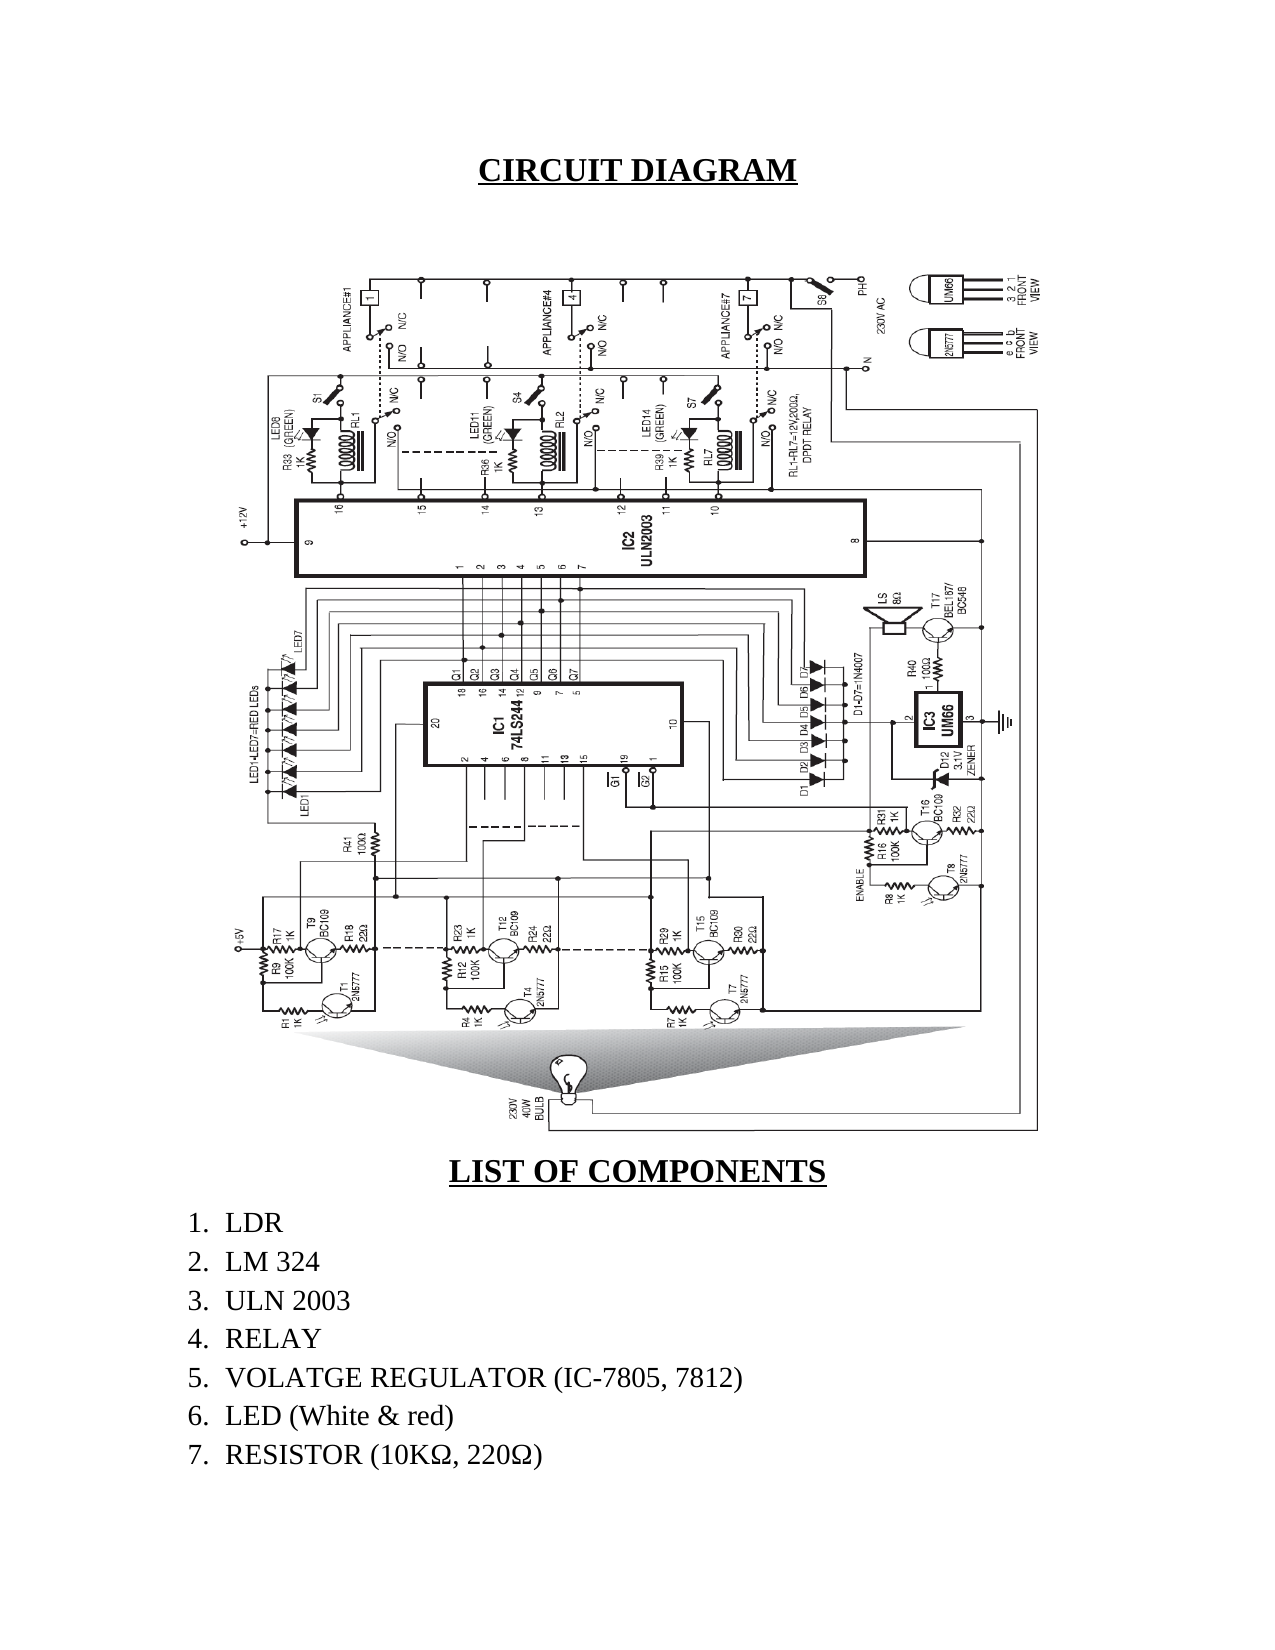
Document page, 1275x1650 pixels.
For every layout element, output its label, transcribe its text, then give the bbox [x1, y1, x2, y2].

text LIST OF COMPONENTS [150, 1152, 1125, 1190]
list RELAY [187, 1321, 1125, 1355]
list LM 324 [187, 1244, 1125, 1278]
list RESISTOR (10KΩ, 220Ω) [187, 1437, 1125, 1470]
text CIRCUIT DIAGRAM [150, 150, 1125, 188]
list LDR [187, 1206, 1125, 1239]
list LED (White & red) [187, 1398, 1125, 1432]
list ULN 2003 [187, 1283, 1125, 1316]
list VOLATGE REGULATOR (IC-7805, 7812) [187, 1360, 1125, 1393]
